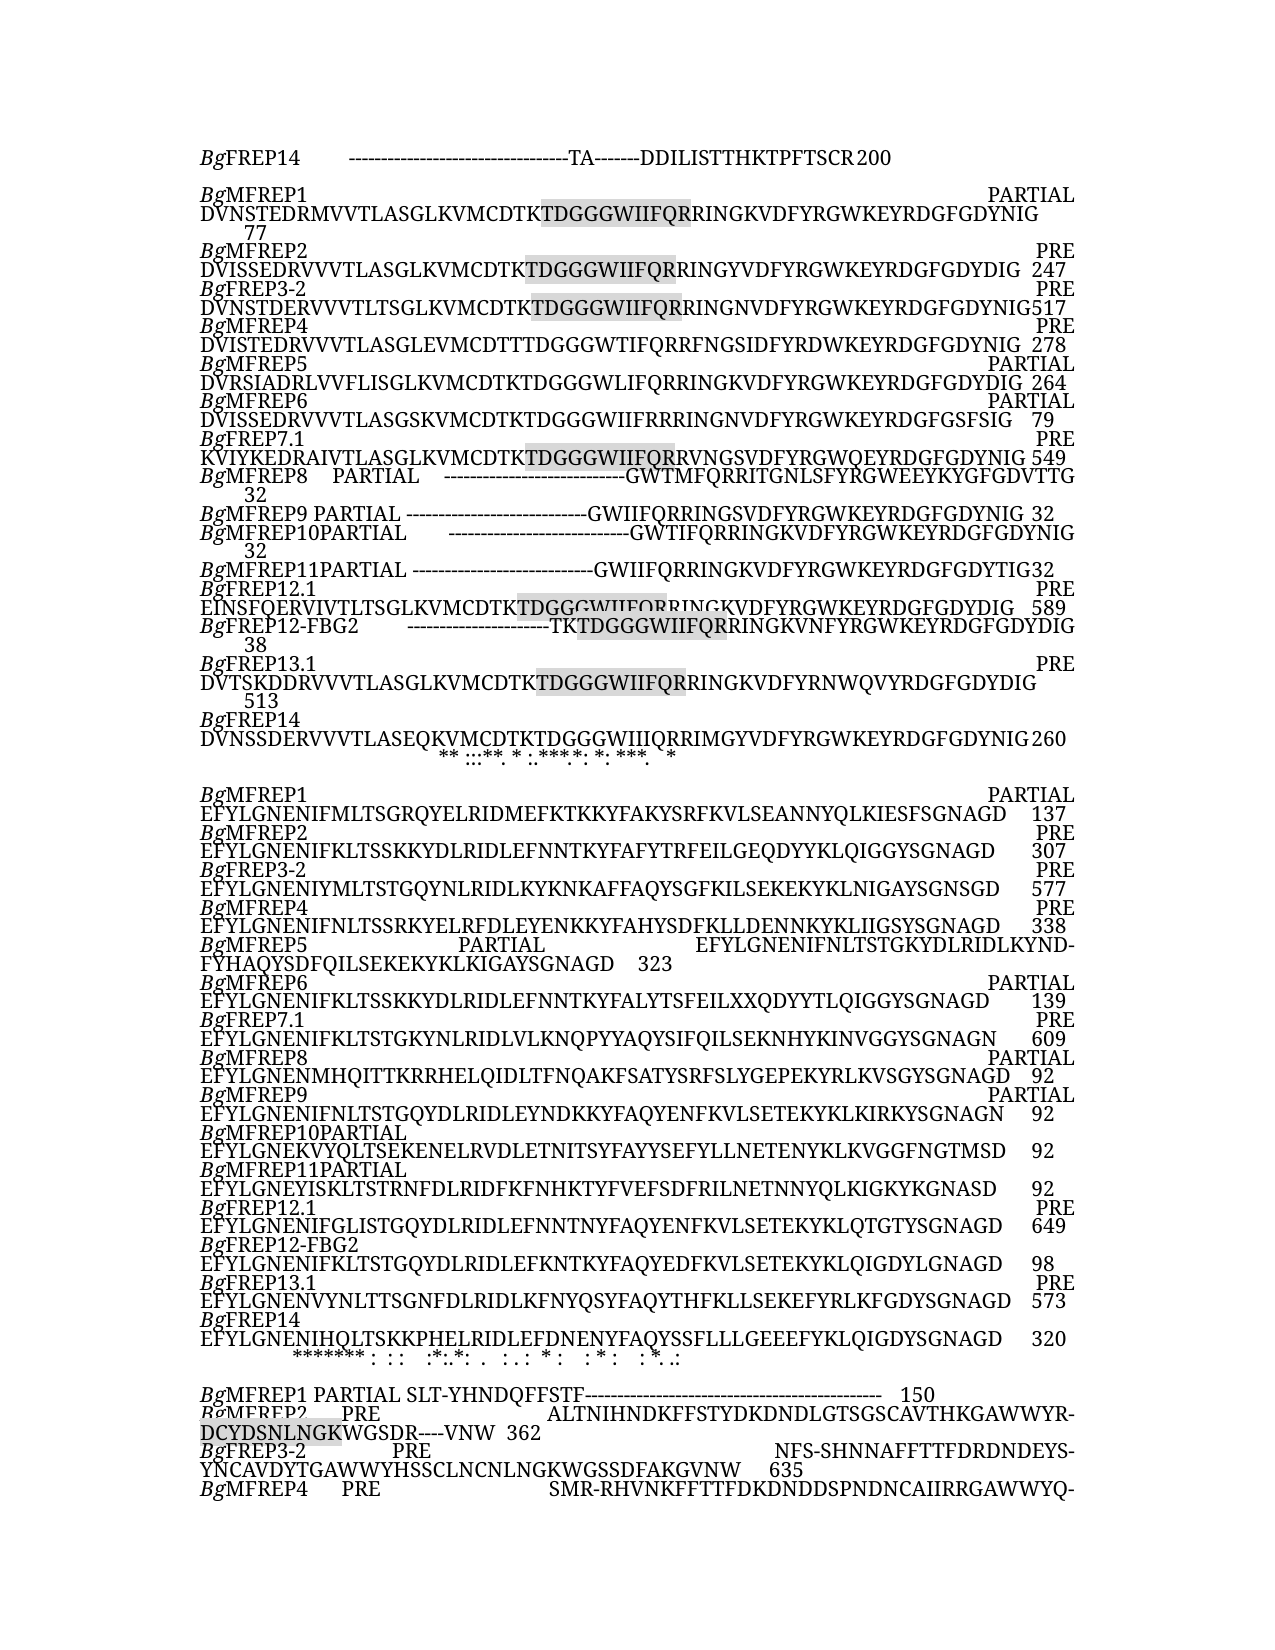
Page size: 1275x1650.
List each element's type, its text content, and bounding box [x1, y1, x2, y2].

text BgFREP12.1 PRE EINSFQERVIVTLTSGLKVMCDTKTDGGGWIIFQRRINGKVDFYRGWKEYRDGFGDYDIG 589 [200, 581, 1075, 619]
text BgFREP7.1 PRE KVIYKEDRAIVTLASGLKVMCDTKTDGGGWIIFQRRVNGSVDFYRGWQEYRDGFGDYNIG 549 [200, 431, 1075, 469]
text BgMFREP4 PRE SMR-RHVNKFFTTFDKDNDDSPNDNCAIIRRGAWWYQ-NCADVNLNGNWGRGE-PDGVFW 395 [200, 1481, 1064, 1500]
text BgMFREP1 PARTIAL SLT-YHNDQFFSTF---------------------------------------------- 150 [517, 1387, 1075, 1406]
text BgMFREP6 PARTIAL EFYLGNENIFKLTSSKKYDLRIDLEFNNTKYFALYTSFEILXXQDYYTLQIGGYSGNAGD 139 [200, 975, 1075, 1012]
text BgFREP3-2 PRE NFS-SHNNAFFTTFDRDNDEYS-YNCAVDYTGAWWYHSSCLNCNLNGKWGSSDFAKGVNW 635 [200, 1444, 1075, 1481]
text BgFREP13.1 PRE EFYLGNENVYNLTTSGNFDLRIDLKFNYQSYFAQYTHFKLLSEKEFYRLKFGDYSGNAGD 573 [200, 1275, 1075, 1312]
text BgFREP12.1 PRE EFYLGNENIFGLISTGQYDLRIDLEFNNTNYFAQYENFKVLSETEKYKLQTGTYSGNAGD 649 [200, 1200, 1075, 1237]
text BgMFREP11PARTIAL ----------------------------GWIIFQRRINGKVDFYRGWKEYRDGFGDYTIG 32 [666, 562, 1075, 581]
text BgMFREP11PARTIAL EFYLGNEYISKLTSTRNFDLRIDFKFNHKTYFVEFSDFRILNETNNYQLKIGKYKGNASD 92 [200, 1162, 1075, 1200]
text BgFREP12-FBG2 ----------------------TKTDGGGWIIFQRRINGKVNFYRGWKEYRDGFGDYDIG 38 [200, 619, 1075, 656]
text BgMFREP9 PARTIAL ----------------------------GWIIFQRRINGSVDFYRGWKEYRDGFGDYNIG 32 [660, 506, 1075, 525]
text BgMFREP4 PRE DVISTEDRVVVTLASGLEVMCDTTTDGGGWTIFQRRFNGSIDFYRDWKEYRDGFGDYNIG 278 [200, 319, 1075, 356]
text BgMFREP2 PRE EFYLGNENIFKLTSSKKYDLRIDLEFNNTKYFAFYTRFEILGEQDYYKLQIGGYSGNAGD 307 [200, 825, 1075, 862]
text BgMFREP6 PARTIAL DVISSEDRVVVTLASGSKVMCDTKTDGGGWIIFRRRINGNVDFYRGWKEYRDGFGSFSIG 79 [200, 394, 1075, 431]
text BgMFREP9 PARTIAL EFYLGNENIFNLTSTGQYDLRIDLEYNDKKYFAQYENFKVLSETEKYKLKIRKYSGNAGN 92 [200, 1087, 1075, 1125]
text BgMFREP9 PARTIAL ----------------------------GWIIFQRRINGSVDFYRGWKEYRDGFGDYNIG 32 [200, 506, 663, 525]
text BgMFREP11PARTIAL ----------------------------GWIIFQRRINGKVDFYRGWKEYRDGFGDYTIG 32 [200, 562, 669, 581]
text BgFREP7.1 PRE EFYLGNENIFKLTSTGKYNLRIDLVLKNQPYYAQYSIFQILSEKNHYKINVGGYSGNAGN 609 [200, 1012, 1075, 1050]
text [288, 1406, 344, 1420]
text BgFREP14 DVNSSDERVVVTLASEQKVMCDTKTDGGGWIIIQRRIMGYVDFYRGWKEYRDGFGDYNIG 260 [200, 712, 1075, 750]
text BgMFREP5 PARTIAL EFYLGNENIFNLTSTGKYDLRIDLKYND-FYHAQYSDFQILSEKEKYKLKIGAYSGNAGD 323 [200, 937, 1075, 975]
text BgFREP3-2 PRE DVNSTDERVVVTLTSGLKVMCDTKTDGGGWIIFQRRINGNVDFYRGWKEYRDGFGDYNIG 517 [200, 281, 1075, 319]
text ** :::**. * :.***.*: *: ***. * [200, 750, 1075, 769]
text BgMFREP1 PARTIAL EFYLGNENIFMLTSGRQYELRIDMEFKTKKYFAKYSRFKVLSEANNYQLKIESFSGNAGD 137 [200, 787, 1075, 825]
text BgMFREP8 PARTIAL ----------------------------GWTMFQRRITGNLSFYRGWEEYKYGFGDVTTG 32 [200, 469, 1075, 506]
text BgMFREP10PARTIAL EFYLGNEKVYQLTSEKENELRVDLETNITSYFAYYSEFYLLNETENYKLKVGGFNGTMSD 92 [200, 1125, 1075, 1162]
text ******* : : : :*:.*: . : . : * : : * : : *. .: [200, 1350, 1075, 1369]
text BgFREP14 EFYLGNENIHQLTSKKPHELRIDLEFDNENYFAQYSSFLLLGEEEFYKLQIGDYSGNAGD 320 [200, 1312, 1075, 1350]
text BgMFREP4 PRE EFYLGNENIFNLTSSRKYELRFDLEYENKKYFAHYSDFKLLDENNKYKLIIGSYSGNAGD 338 [200, 900, 1075, 937]
text BgFREP14 ----------------------------------TA-------DDILISTTHKTPFTSCR 200 [200, 150, 1075, 169]
text BgFREP3-2 PRE EFYLGNENIYMLTSTGQYNLRIDLKYKNKAFFAQYSGFKILSEKEKYKLNIGAYSGNSGD 577 [200, 862, 1075, 900]
text BgFREP12-FBG2 EFYLGNENIFKLTSTGQYDLRIDLEFKNTKYFAQYEDFKVLSETEKYKLQIGDYLGNAGD 98 [200, 1237, 1075, 1275]
text BgMFREP1 PARTIAL SLT-YHNDQFFSTF---------------------------------------------- 150 [200, 1387, 520, 1406]
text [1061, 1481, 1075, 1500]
text BgFREP13.1 PRE DVTSKDDRVVVTLASGLKVMCDTKTDGGGWIIFQRRINGKVDFYRNWQVYRDGFGDYDIG 513 [200, 656, 1075, 712]
text BgMFREP10PARTIAL ----------------------------GWTIFQRRINGKVDFYRGWKEYRDGFGDYNIG 32 [200, 525, 1075, 562]
text BgMFREP5 PARTIAL DVRSIADRLVVFLISGLKVMCDTKTDGGGWLIFQRRINGKVDFYRGWKEYRDGFGDYDIG 264 [200, 356, 1075, 394]
text BgMFREP8 PARTIAL EFYLGNENMHQITTKRRHELQIDLTFNQAKFSATYSRFSLYGEPEKYRLKVSGYSGNAGD 92 [200, 1050, 1075, 1087]
text BgMFREP2 PRE DVISSEDRVVVTLASGLKVMCDTKTDGGGWIIFQRRINGYVDFYRGWKEYRDGFGDYDIG 247 [200, 244, 1075, 281]
text BgMFREP2 PRE ALTNIHNDKFFSTYDKDNDLGTSGSCAVTHKGAWWYR-DCYDSNLNGKWGSDR----VNW 362 [342, 1406, 1075, 1444]
text BgMFREP1 PARTIAL DVNSTEDRMVVTLASGLKVMCDTKTDGGGWIIFQRRINGKVDFYRGWKEYRDGFGDYNIG 77 [200, 187, 1075, 244]
